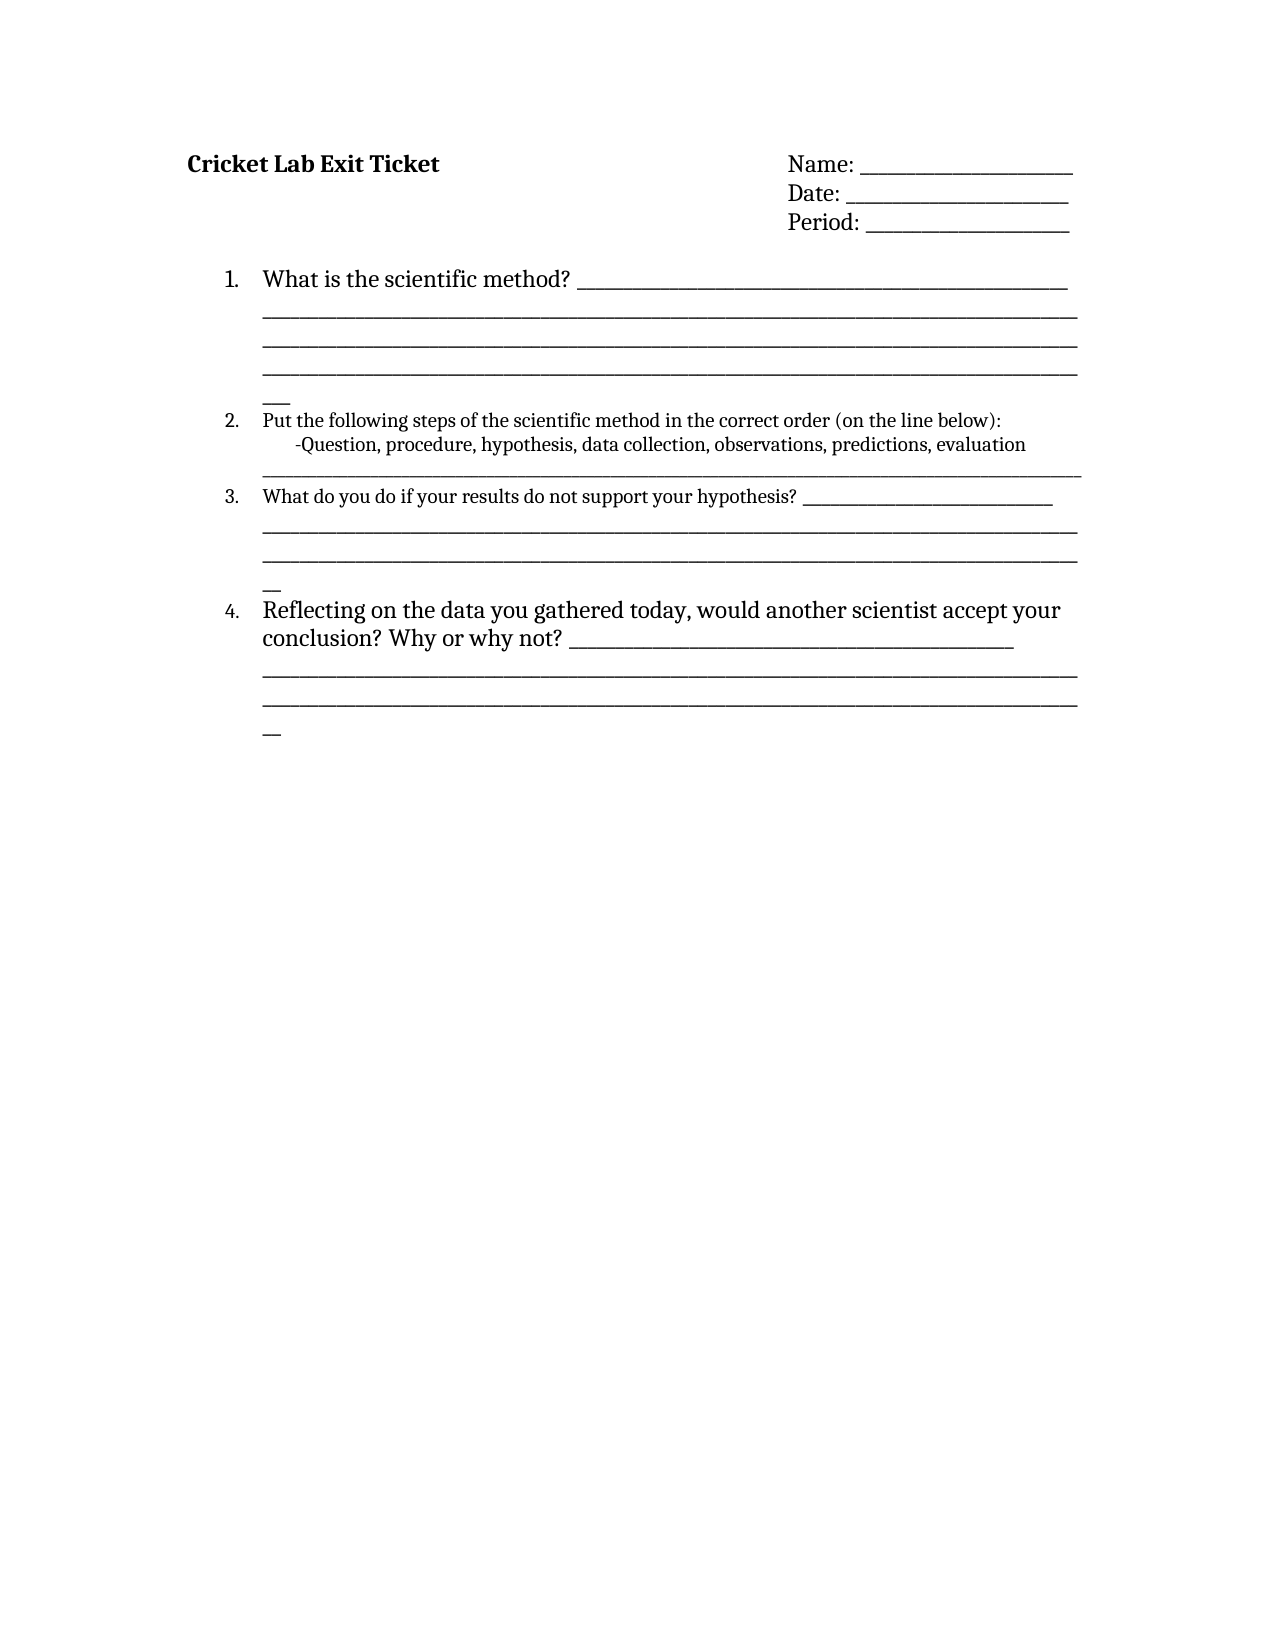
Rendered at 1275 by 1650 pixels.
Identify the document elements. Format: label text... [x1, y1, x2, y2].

text -Question, procedure, hypothesis, data collection, observations, predictions, evaluation [187, 433, 1087, 457]
text Cricket Lab Exit Ticket Name: _______________________ [187, 150, 1087, 179]
text Period: ______________________ [187, 207, 1087, 236]
list Reflecting on the data you gathered today, would another scientist accept your conclusion? Why or why not? ________________________________________________ __________________________________________________________________________________________________________________________________________________________________________________ [225, 596, 1087, 739]
list What do you do if your results do not support your hypothesis? ___________________________ __________________________________________________________________________________________________________________________________________________________________________________ [225, 481, 1087, 596]
list Put the following steps of the scientific method in the correct order (on the line below): [225, 409, 1087, 433]
list What is the scientific method? _____________________________________________________ ___________________________________________________________________________________________________________________________________________________________________________________________________________________________________________________________________________ [225, 265, 1087, 409]
text __________________________________________________________________________________________________________ [187, 457, 1087, 481]
text Date: ________________________ [187, 179, 1087, 207]
